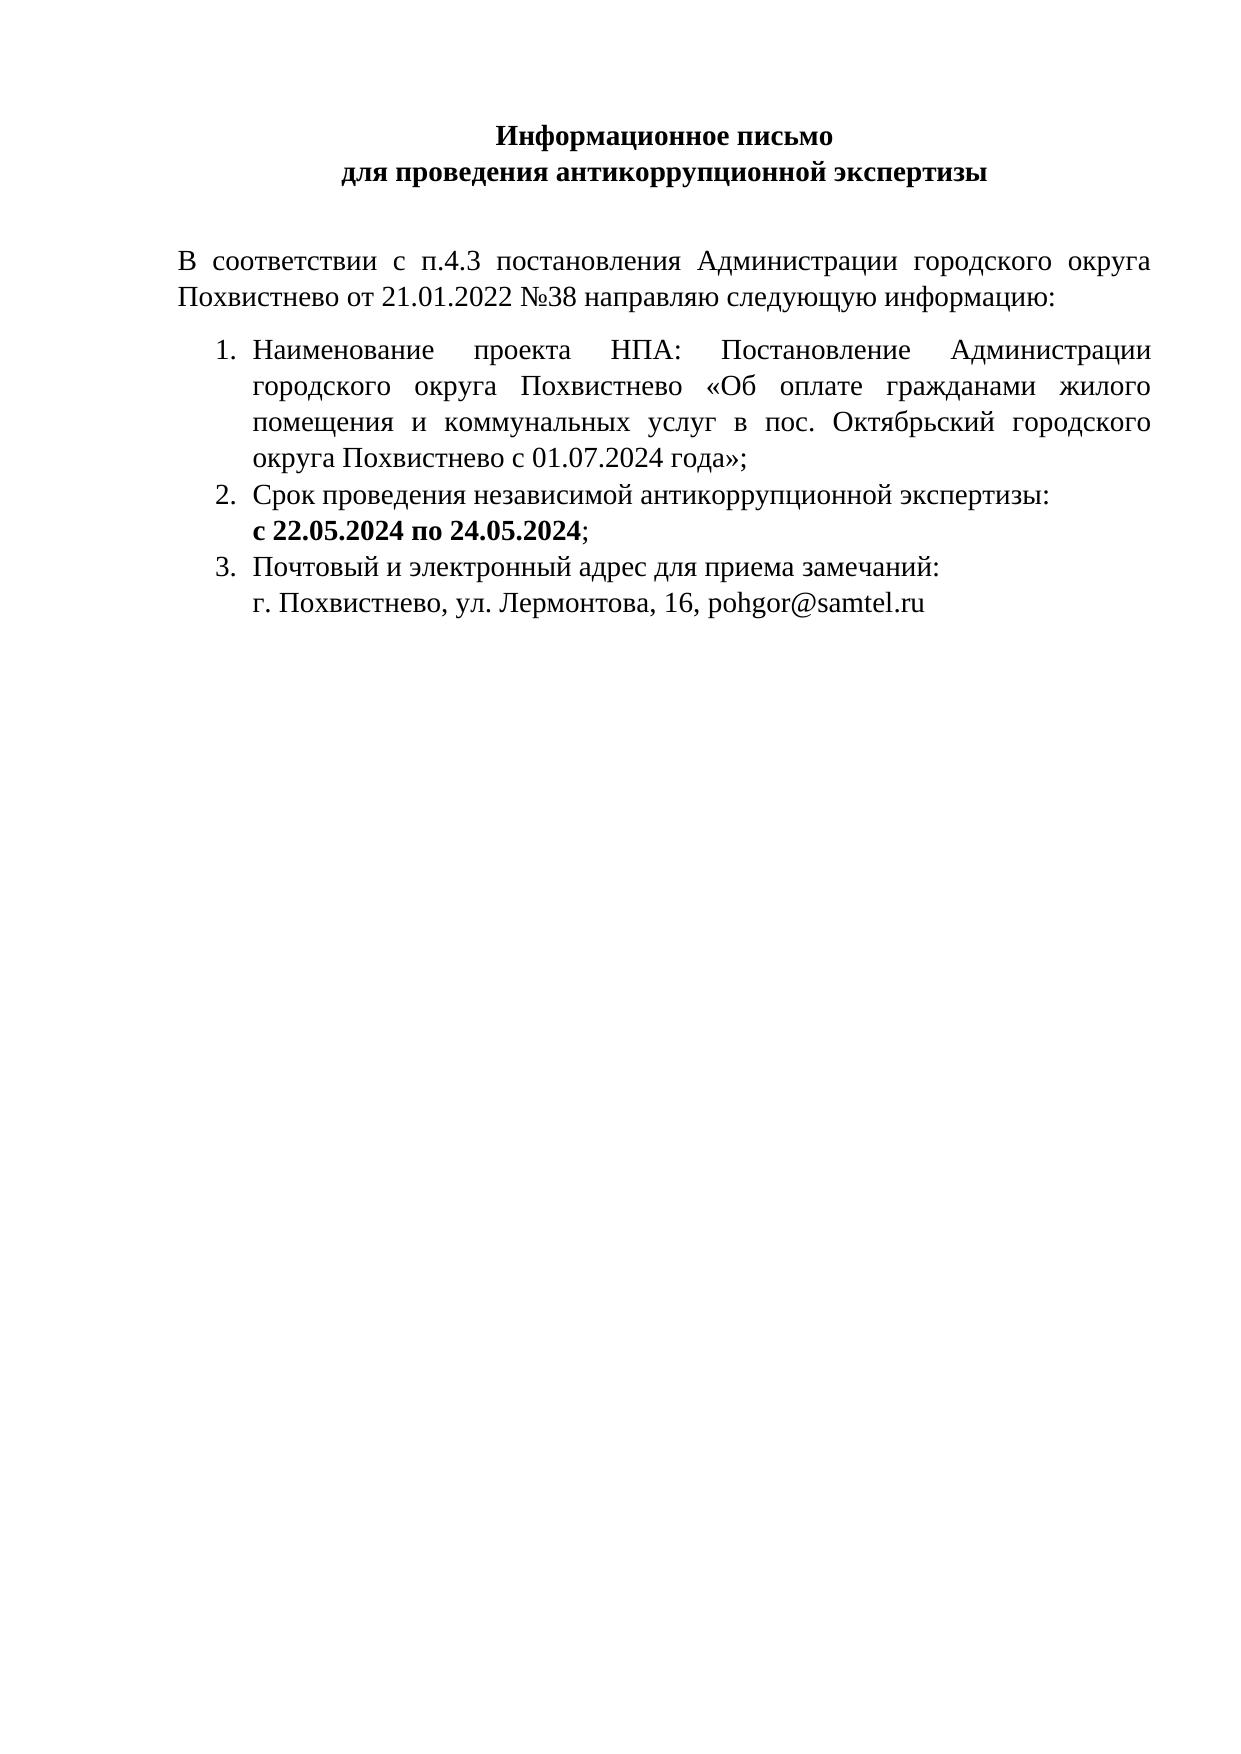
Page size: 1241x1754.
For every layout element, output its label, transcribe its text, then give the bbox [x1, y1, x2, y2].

list Наименование проекта НПА: Постановление Администрации городского округа Похвистнево «Об оплате гражданами жилого помещения и коммунальных услуг в пос. Октябрьский городского округа Похвистнево с 01.07.2024 года»; [215, 332, 1152, 474]
list с 22.05.2024 по 24.05.2024; [252, 513, 1152, 546]
text для проведения антикоррупционной экспертизы [177, 154, 1152, 188]
list Срок проведения независимой антикоррупционной экспертизы: [215, 477, 1152, 510]
text В соответствии с п.4.3 постановления Администрации городского округа Похвистнево от 21.01.2022 №38 направляю следующую информацию: [177, 243, 1152, 313]
list Почтовый и электронный адрес для приема замечаний: [215, 549, 1152, 583]
list г. Похвистнево, ул. Лермонтова, 16, pohgor@samtel.ru [252, 585, 1152, 619]
text Информационное письмо [177, 118, 1152, 152]
